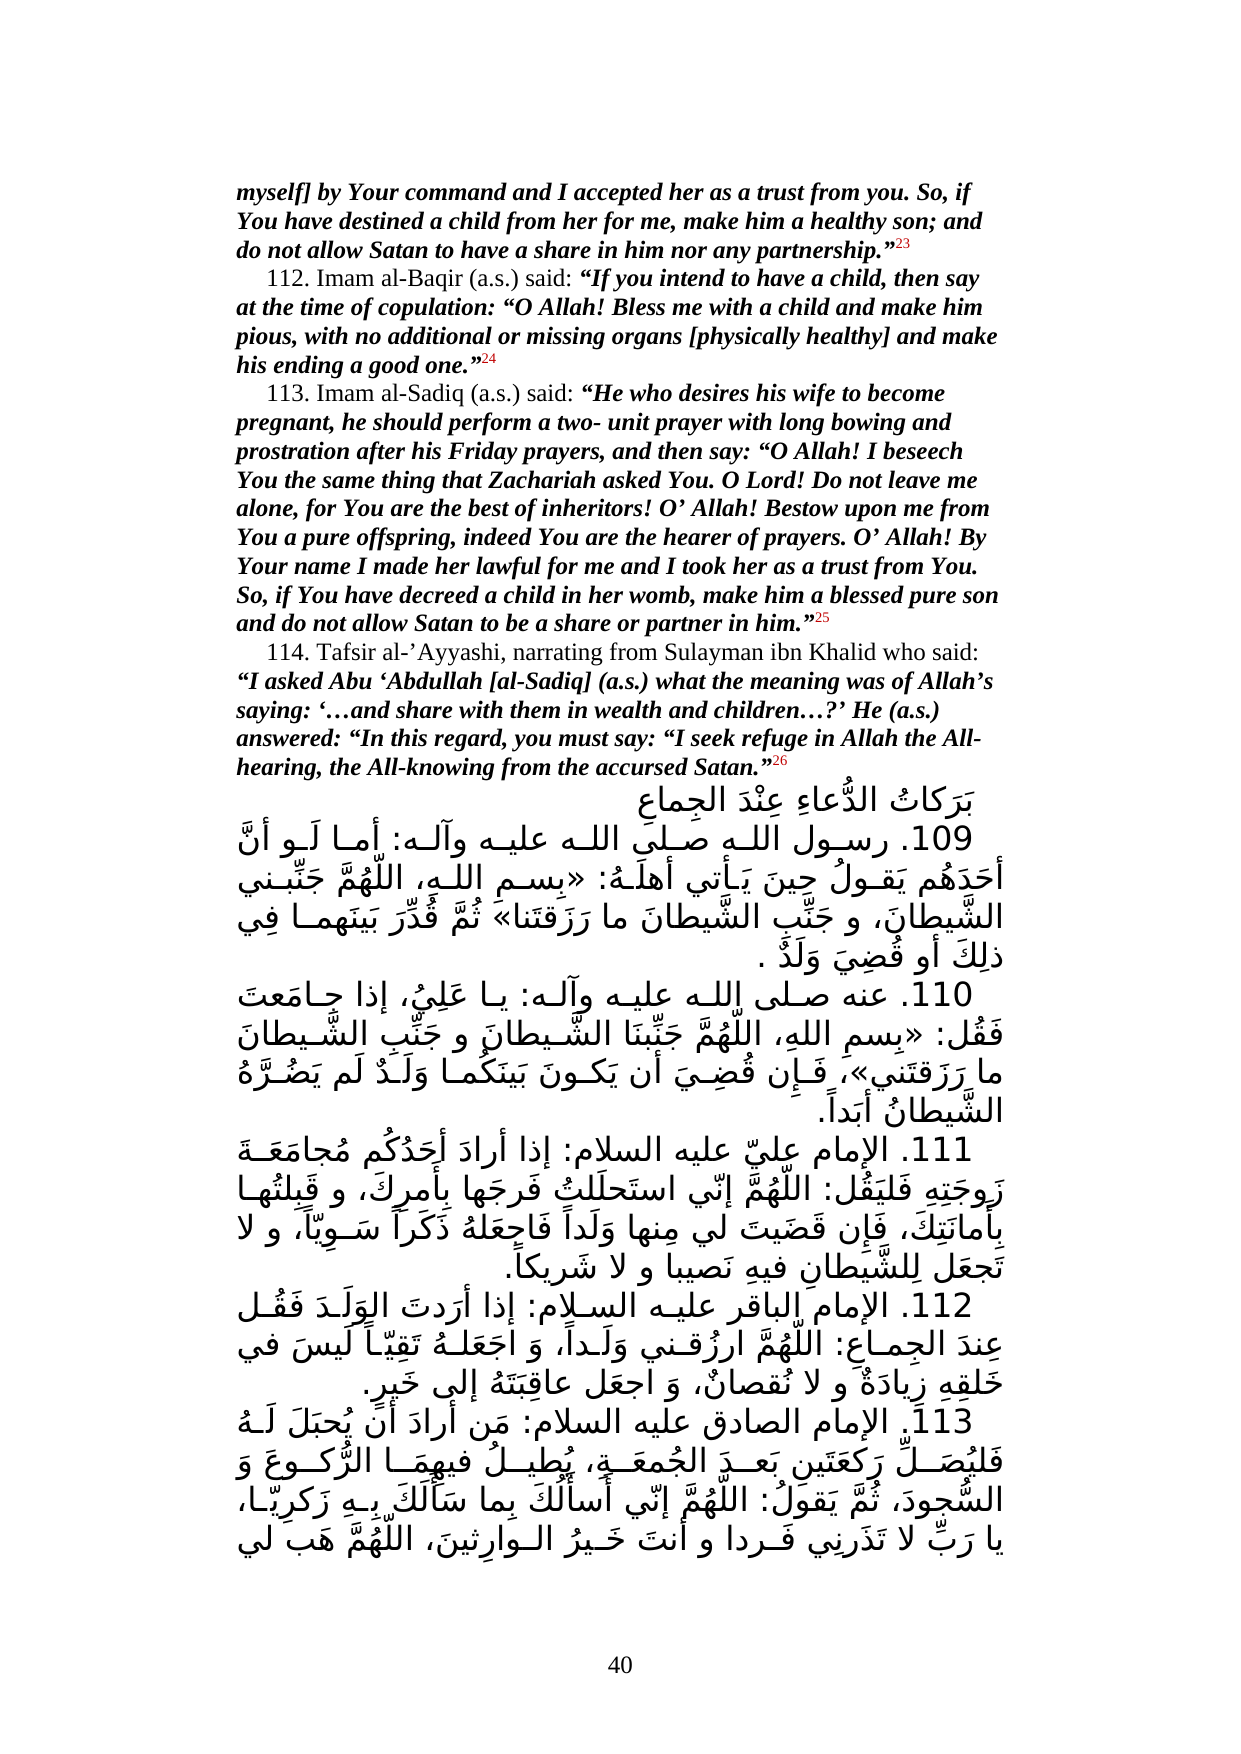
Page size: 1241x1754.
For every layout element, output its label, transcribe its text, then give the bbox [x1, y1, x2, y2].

text 111. الإمام عليّ عليه السلام: إذا أرادَ أحَدُكُم مُجامَعَةَ زَوجَتِهِ فَليَقُل: اللّهُمَّ إنّي استَحلَلتُ فَرجَها بِأَمرِكَ، و قَبِلتُها بِأَمانَتِكَ، فَإِن قَضَيتَ لي مِنها وَلَداً فَاجعَلهُ ذَكَراً سَوِيّاً، و لا تَجعَل‏ لِلشَّيطانِ فيهِ نَصيبا و لا شَريكاً. [236, 1131, 1004, 1286]
text 112. Imam al-Baqir (a.s.) said: “If you intend to have a child, then say at the time of copulation: “O Allah! Bless me with a child and make him pious, with no additional or missing organs [physically healthy] and make his ending a good one.”24 [236, 263, 1004, 378]
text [236, 177, 1004, 263]
text بَرَكاتُ الدُّعاءِ عِنْدَ الجِماعِ‏ [236, 781, 1004, 820]
text 112. الإمام الباقر عليه السلام: إذا أرَدتَ الوَلَدَ فَقُل عِندَ الجِماعِ: اللّهُمَّ ارزُقني وَلَداً، وَ اجَعَلهُ تَقِيّاً لَيسَ في خَلقِهِ زِيادَةٌ و لا نُقصانٌ، وَ اجعَل عاقِبَتَهُ إلى خَيرٍ. [236, 1286, 1004, 1403]
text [236, 1403, 1004, 1558]
text 113. Imam al-Sadiq (a.s.) said: “He who desires his wife to become pregnant, he should perform a two- unit prayer with long bowing and prostration after his Friday prayers, and then say: “O Allah! I beseech You the same thing that Zachariah asked You. O Lord! Do not leave me alone, for You are the best of inheritors! O’ Allah! Bestow upon me from You a pure offspring, indeed You are the hearer of prayers. O’ Allah! By Your name I made her lawful for me and I took her as a trust from You. So, if You have decreed a child in her womb, make him a blessed pure son and do not allow Satan to be a share or partner in him.”25 [236, 378, 1004, 637]
text 110. عنه صلى الله عليه وآله: يا عَلِيُ، إذا جامَعتَ فَقُل: «بِسمِ اللهِ، اللّهُمَّ جَنِّبنَا الشَّيطانَ و جَنِّبِ الشَّيطانَ ما رَزَقتَني»، فَإِن قُضِيَ أن يَكونَ بَينَكُما وَلَدٌ لَم يَضُرَّهُ الشَّيطانُ أبَداً. [236, 975, 1004, 1131]
text 109. رسول الله صلى الله عليه وآله: أما لَو أنَّ أحَدَهُم يَقولُ حِينَ يَأتي أهلَهُ: «بِسمِ اللهِ، اللّهُمَّ جَنِّبني الشَّيطانَ، و جَنِّبِ الشَّيطانَ ما رَزَقتَنا» ثُمَّ قُدِّرَ بَينَهما فِي ذلِكَ أو قُضِيَ وَلَدٌ . [236, 820, 1004, 975]
text 114. Tafsir al-’Ayyashi, narrating from Sulayman ibn Khalid who said: “I asked Abu ‘Abdullah [al-Sadiq] (a.s.) what the meaning was of Allah’s saying: ‘…and share with them in wealth and children…?’ He (a.s.) answered: “In this regard, you must say: “I seek refuge in Allah the All-hearing, the All-knowing from the accursed Satan.”26 [236, 637, 1004, 781]
